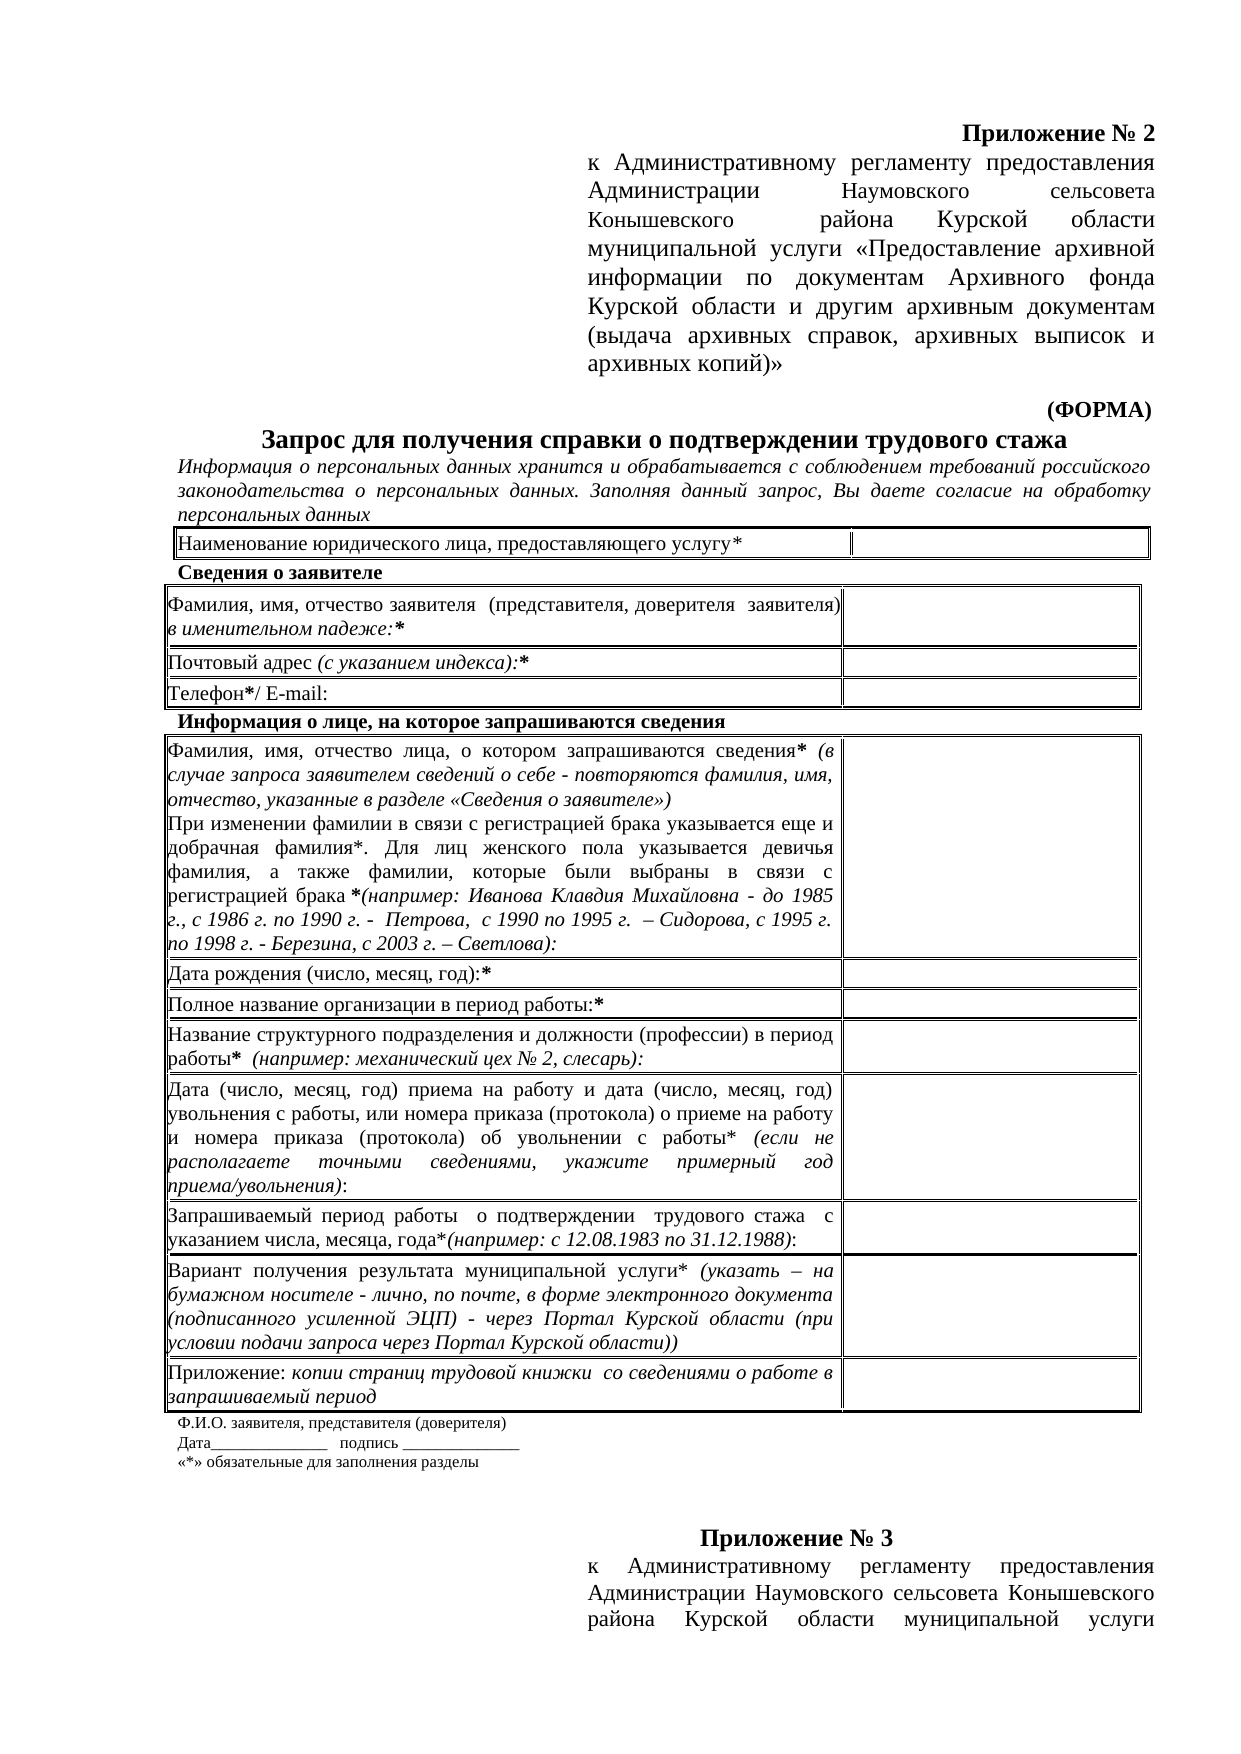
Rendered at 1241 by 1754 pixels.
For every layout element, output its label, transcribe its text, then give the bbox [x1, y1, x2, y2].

table_cell [843, 676, 1140, 706]
table_cell [844, 1199, 1139, 1253]
table_cell [843, 987, 1140, 1017]
text Запрос для получения справки о подтверждении трудового стажа [177, 423, 1152, 454]
table_cell Название структурного подразделения и должности (профессии) в период работы* (например: механический цех № 2, слесарь): [168, 1017, 841, 1072]
text «*» обязательные для заполнения разделы [177, 1452, 1152, 1471]
table_header Фамилия, имя, отчество заявителя (представителя, доверителя заявителя) в именительном падеже:* [168, 587, 843, 645]
table_cell Почтовый адрес (с указанием индекса):* [168, 645, 841, 676]
table_cell Полное название организации в период работы:* [166, 987, 843, 1017]
table_cell Приложение: копии страниц трудовой книжки со сведениями о работе в запрашиваемый период [166, 1356, 843, 1410]
table_cell [844, 1017, 1139, 1072]
text Сведения о заявителе [177, 560, 1152, 584]
table_cell [844, 1253, 1140, 1356]
text Дата______________ подпись ______________ [177, 1432, 1152, 1452]
table_header [843, 737, 1139, 956]
table_cell Дата (число, месяц, год) приема на работу и дата (число, месяц, год) увольнения с работы, или номера приказа (протокола) о приеме на работу и номера приказа (протокола) об увольнении с работы* (если не располагаете точными сведениями, укажите примерный год приема/увольнения): [166, 1072, 843, 1198]
table_cell Вариант получения результата муниципальной услуги* (указать – на бумажном носителе - лично, по почте, в форме электронного документа (подписанного усиленной ЭЦП) - через Портал Курской области (при условии подачи запроса через Портал Курской области)) [166, 1253, 841, 1356]
table_header [843, 587, 1139, 645]
table_cell Запрашиваемый период работы о подтверждении трудового стажа с указанием числа, месяца, года*(например: с 12.08.1983 по 31.12.1988): [168, 1199, 841, 1253]
table_header Наименование юридического лица, предоставляющего услугу* [177, 529, 852, 556]
text Ф.И.О. заявителя, представителя (доверителя) [177, 1413, 1152, 1432]
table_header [576, 1524, 1167, 1631]
text Информация о персональных данных хранится и обрабатывается с соблюдением требований российского законодательства о персональных данных. Заполняя данный запрос, Вы даете согласие на обработку персональных данных [177, 454, 1152, 526]
text (ФОРМА) [177, 396, 1152, 423]
table_cell Дата рождения (число, месяц, год):* [168, 956, 841, 987]
table_cell [843, 1072, 1140, 1198]
text Информация о лице, на которое запрашиваются сведения [177, 709, 1152, 733]
table_cell [844, 645, 1139, 676]
table_header [852, 529, 1148, 556]
table_cell [844, 956, 1139, 987]
table_cell [843, 1356, 1140, 1410]
table_cell Телефон*/ E-mail: [166, 676, 843, 706]
table_header Фамилия, имя, отчество лица, о котором запрашиваются сведения* (в случае запроса заявителем сведений о себе - повторяются фамилия, имя, отчество, указанные в разделе «Сведения о заявителе») При изменении фамилии в связи с регистрацией брака указывается еще и добрачная фамилия*. Для лиц женского пола указывается девичья фамилия, а также фамилии, которые были выбраны в связи с регистрацией брака *(например: Иванова Клавдия Михайловна - до 1985 г., с 1986 г. по 1990 г. - Петрова, с 1990 по 1995 г. – Сидорова, с 1995 г. по 1998 г. - Березина, с 2003 г. – Светлова): [168, 737, 843, 956]
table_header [576, 118, 1167, 396]
